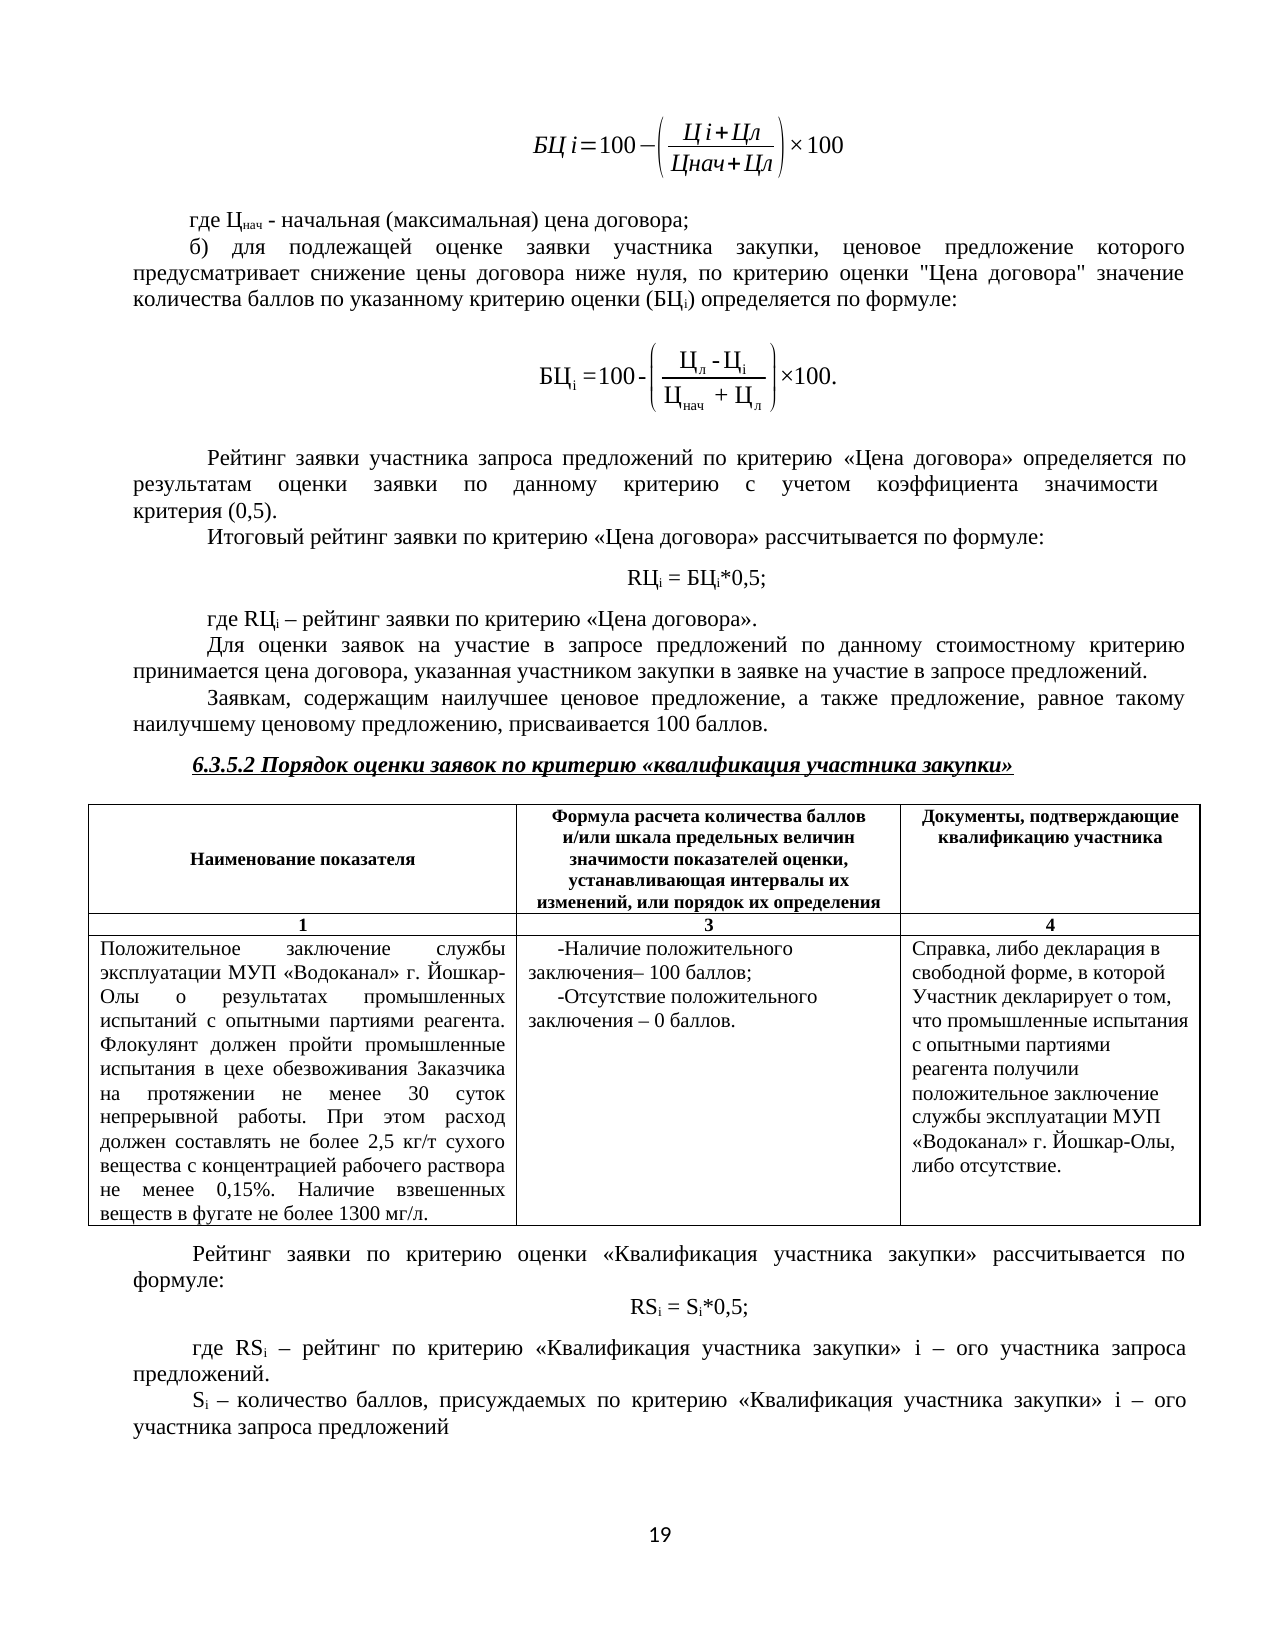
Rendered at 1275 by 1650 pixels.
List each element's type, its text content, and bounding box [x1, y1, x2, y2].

table_cell Положительное заключение службы эксплуатации МУП «Водоканал» г. Йошкар-Олы о результатах промышленных испытаний с опытными партиями реагента. Флокулянт должен пройти промышленные испытания в цехе обезвоживания Заказчика на протяжении не менее 30 суток непрерывной работы. При этом расход должен составлять не более 2,5 кг/т сухого вещества с концентрацией рабочего раствора не менее 0,15%. Наличие взвешенных веществ в фугате не более 1300 мг/л. [89, 936, 516, 1225]
text где RSi – рейтинг по критерию «Квалификация участника закупки» i – ого участника запроса предложений. [133, 1334, 1186, 1386]
table_cell -Наличие положительного заключения– 100 баллов; -Отсутствие положительного заключения – 0 баллов. [517, 936, 900, 1225]
text Рейтинг заявки по критерию оценки «Квалификация участника закупки» рассчитывается по формуле: [133, 1240, 1186, 1293]
table_header Документы, подтверждающие квалификацию участника [901, 805, 1199, 912]
table_header Формула расчета количества баллов и/или шкала предельных величин значимости показателей оценки, устанавливающая интервалы их изменений, или порядок их определения [517, 805, 900, 912]
text где RЦi – рейтинг заявки по критерию «Цена договора». [133, 605, 1186, 631]
table_cell Справка, либо декларация в свободной форме, в которой Участник декларирует о том, что промышленные испытания с опытными партиями реагента получили положительное заключение службы эксплуатации МУП «Водоканал» г. Йошкар-Олы, либо отсутствие. [901, 936, 1199, 1225]
text 6.3.5.2 Порядок оценки заявок по критерию «квалификация участника закупки» [133, 751, 1186, 777]
text RSi = Si*0,5; [133, 1293, 1186, 1319]
text Si – количество баллов, присуждаемых по критерию «Квалификация участника закупки» i – ого участника запроса предложений [133, 1386, 1186, 1439]
text Рейтинг заявки участника запроса предложений по критерию «Цена договора» определяется по результатам оценки заявки по данному критерию с учетом коэффициента значимости критерия (0,5). [133, 444, 1186, 523]
text RЦi = БЦi*0,5; [133, 564, 1186, 590]
table_cell 1 [89, 914, 516, 935]
text Для оценки заявок на участие в запросе предложений по данному стоимостному критерию принимается цена договора, указанная участником закупки в заявке на участие в запросе предложений. [133, 631, 1186, 684]
text б) для подлежащей оценке заявки участника закупки, ценовое предложение которого предусматривает снижение цены договора ниже нуля, по критерию оценки "Цена договора" значение количества баллов по указанному критерию оценки (БЦi) определяется по формуле: [133, 233, 1186, 312]
text Заявкам, содержащим наилучшее ценовое предложение, а также предложение, равное такому наилучшему ценовому предложению, присваивается 100 баллов. [133, 684, 1186, 736]
text Итоговый рейтинг заявки по критерию «Цена договора» рассчитывается по формуле: [133, 523, 1186, 549]
text где Цнач - начальная (максимальная) цена договора; [133, 206, 1186, 233]
table_cell 3 [517, 914, 900, 935]
table_header Наименование показателя [89, 805, 516, 912]
table_cell 4 [901, 914, 1199, 935]
